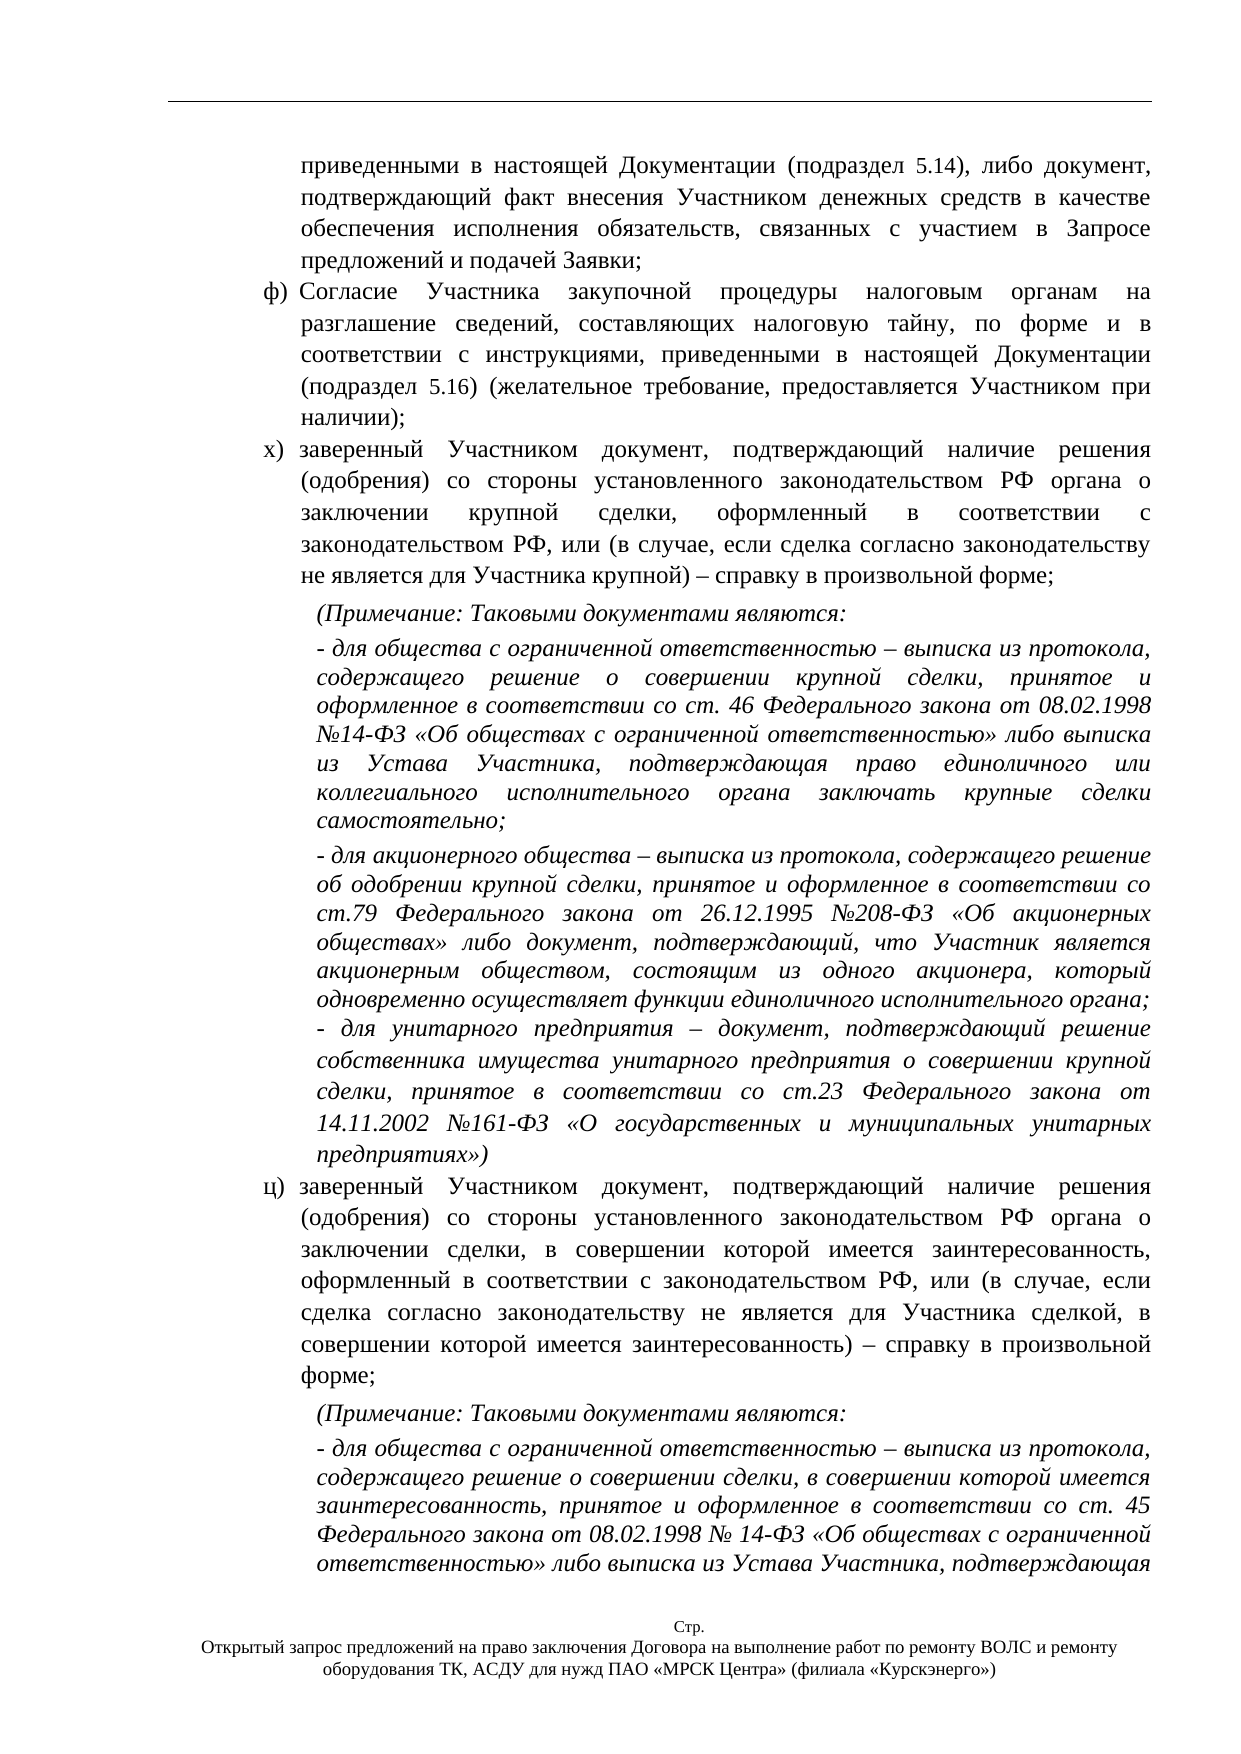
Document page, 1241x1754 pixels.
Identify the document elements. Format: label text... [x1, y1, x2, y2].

list - для акционерного общества – выписка из протокола, содержащего решение об одобрении крупной сделки, принятое и оформленное в соответствии со ст.79 Федерального закона от 26.12.1995 №208-ФЗ «Об акционерных обществах» либо документ, подтверждающий, что Участник является акционерным обществом, состоящим из одного акционера, который одновременно осуществляет функции единоличного исполнительного органа; [316, 841, 1152, 1013]
list - для общества с ограниченной ответственностью – выписка из протокола, содержащего решение о совершении крупной сделки, принятое и оформленное в соответствии со ст. 46 Федерального закона от 08.02.1998 №14-ФЗ «Об обществах с ограниченной ответственностью» либо выписка из Устава Участника, подтверждающая право единоличного или коллегиального исполнительного органа заключать крупные сделки самостоятельно; [316, 633, 1152, 834]
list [316, 1433, 1152, 1577]
list Согласие Участника закупочной процедуры налоговым органам на разглашение сведений, составляющих налоговую тайну, по форме и в соответствии с инструкциями, приведенными в настоящей Документации (подраздел 5.16) (желательное требование, предоставляется Участником при наличии); [263, 276, 1152, 431]
list заверенный Участником документ, подтверждающий наличие решения (одобрения) со стороны установленного законодательством РФ органа о заключении сделки, в совершении которой имеется заинтересованность, оформленный в соответствии с законодательством РФ, или (в случае, если сделка согласно законодательству не является для Участника сделкой, в совершении которой имеется заинтересованность) – справку в произвольной форме; [263, 1171, 1152, 1389]
list заверенный Участником документ, подтверждающий наличие решения (одобрения) со стороны установленного законодательством РФ органа о заключении крупной сделки, оформленный в соответствии с законодательством РФ, или (в случае, если сделка согласно законодательству не является для Участника крупной) – справку в произвольной форме; [263, 434, 1152, 589]
list - для унитарного предприятия – документ, подтверждающий решение собственника имущества унитарного предприятия о совершении крупной сделки, принятое в соответствии со ст.23 Федерального закона от 14.11.2002 №161-ФЗ «О государственных и муниципальных унитарных предприятиях») [316, 1013, 1152, 1168]
list (Примечание: Таковыми документами являются: [316, 598, 1152, 627]
list (Примечание: Таковыми документами являются: [316, 1398, 1152, 1427]
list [263, 150, 1152, 273]
